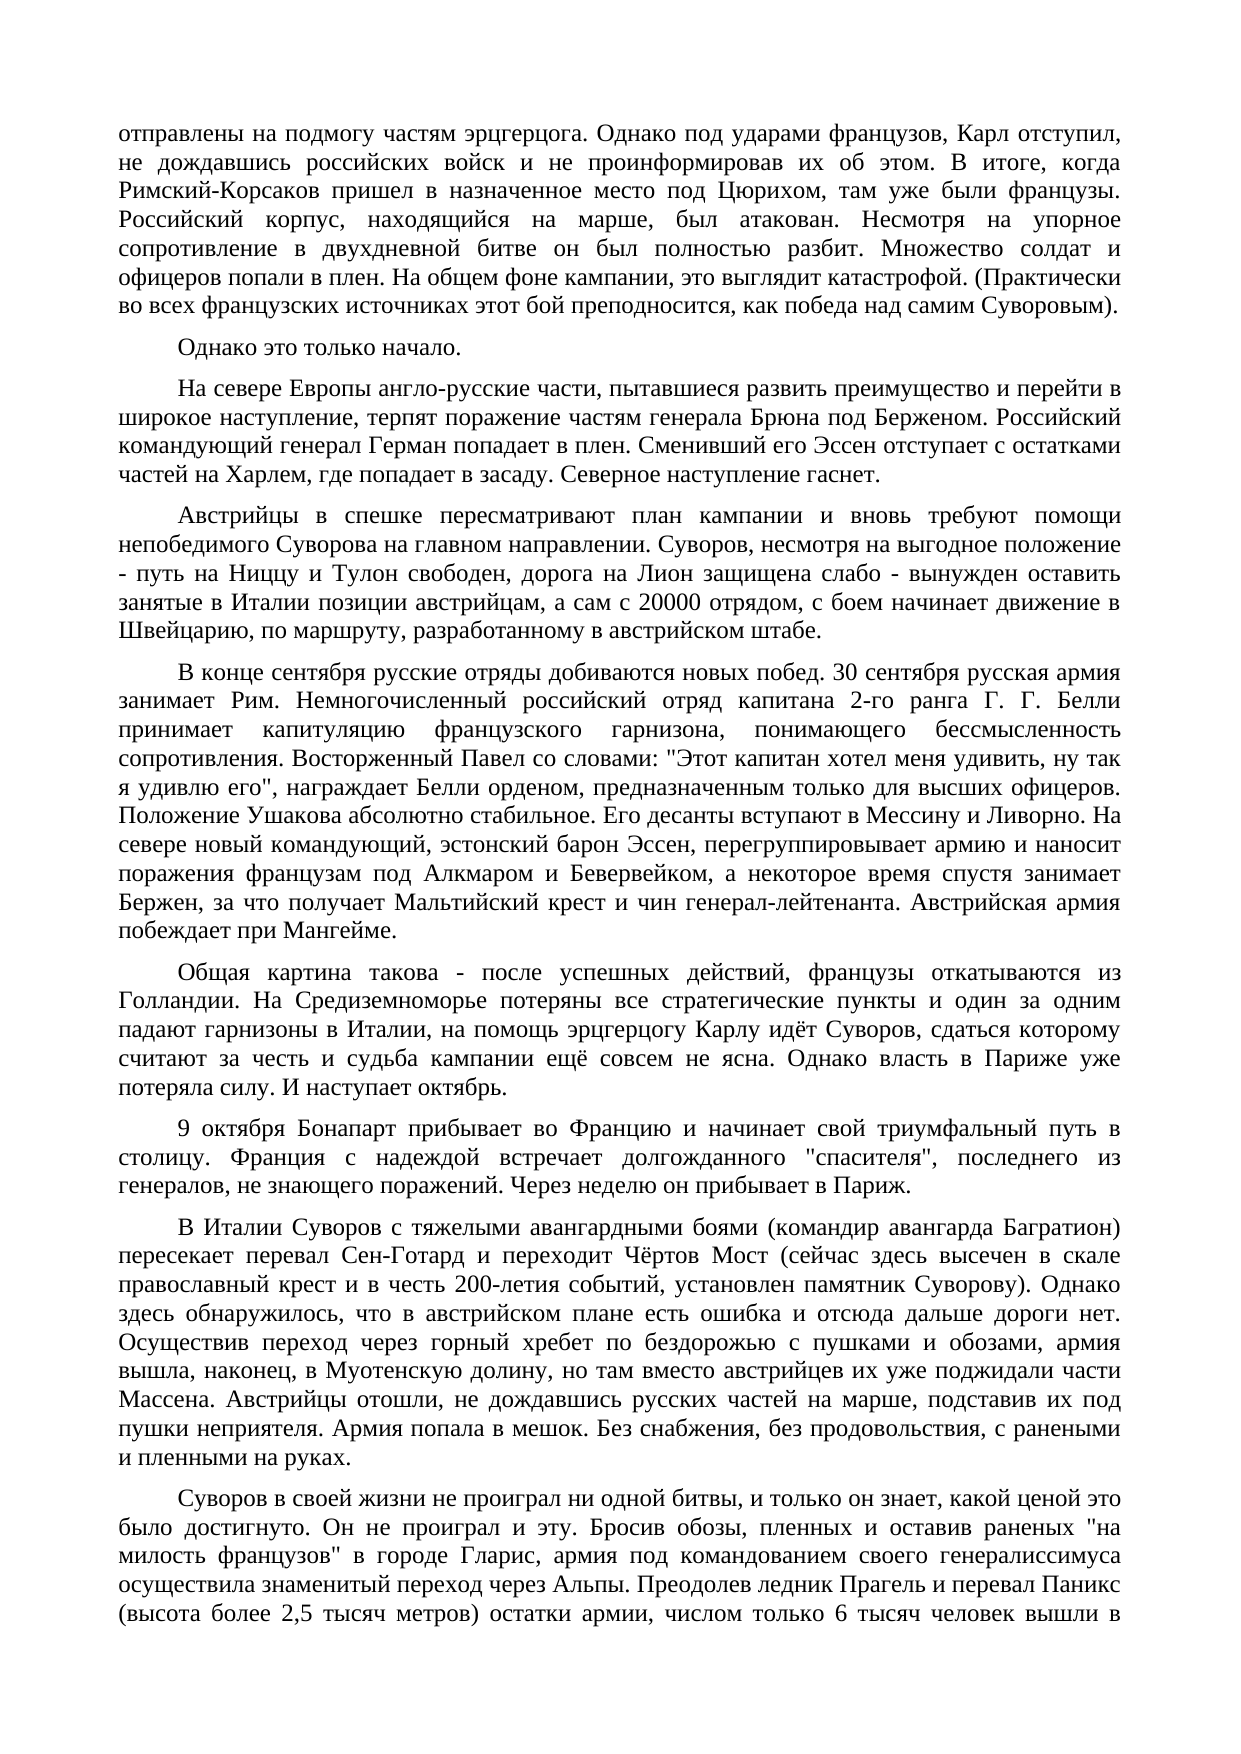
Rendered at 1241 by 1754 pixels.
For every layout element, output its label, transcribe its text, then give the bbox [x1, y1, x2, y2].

text В конце сентября русские отряды добиваются новых побед. 30 сентября русская армия занимает Рим. Немногочисленный российский отряд капитана 2-го ранга Г. Г. Белли принимает капитуляцию французского гарнизона, понимающего бессмысленность сопротивления. Восторженный Павел со словами: "Этот капитан хотел меня удивить, ну так я удивлю его", награждает Белли орденом, предназначенным только для высших офицеров. Положение Ушакова абсолютно стабильное. Его десанты вступают в Мессину и Ливорно. На севере новый командующий, эстонский барон Эссен, перегруппировывает армию и наносит поражения французам под Алкмаром и Бевервейком, а некоторое время спустя занимает Бержен, за что получает Мальтийский крест и чин генерал-лейтенанта. Австрийская армия побеждает при Мангейме. [118, 657, 1122, 944]
text На севере Европы англо-русские части, пытавшиеся развить преимущество и перейти в широкое наступление, терпят поражение частям генерала Брюна под Берженом. Российский командующий генерал Герман попадает в плен. Сменивший его Эссен отступает с остатками частей на Харлем, где попадает в засаду. Северное наступление гаснет. [118, 373, 1122, 488]
text Австрийцы в спешке пересматривают план кампании и вновь требуют помощи непобедимого Суворова на главном направлении. Суворов, несмотря на выгодное положение - путь на Ниццу и Тулон свободен, дорога на Лион защищена слабо - вынужден оставить занятые в Италии позиции австрийцам, а сам с 20000 отрядом, с боем начинает движение в Швейцарию, по маршруту, разработанному в австрийском штабе. [118, 501, 1122, 644]
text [118, 118, 1122, 319]
text Общая картина такова - после успешных действий, французы откатываются из Голландии. На Средиземноморье потеряны все стратегические пункты и один за одним падают гарнизоны в Италии, на помощь эрцгерцогу Карлу идёт Суворов, сдаться которому считают за честь и судьба кампании ещё совсем не ясна. Однако власть в Париже уже потеряла силу. И наступает октябрь. [118, 957, 1122, 1101]
text 9 октября Бонапарт прибывает во Францию и начинает свой триумфальный путь в столицу. Франция с надеждой встречает долгожданного "спасителя", последнего из генералов, не знающего поражений. Через неделю он прибывает в Париж. [118, 1113, 1122, 1199]
text Однако это только начало. [118, 332, 1122, 361]
text В Италии Суворов с тяжелыми авангардными боями (командир авангарда Багратион) пересекает перевал Сен-Готард и переходит Чёртов Мост (сейчас здесь высечен в скале православный крест и в честь 200-летия событий, установлен памятник Суворову). Однако здесь обнаружилось, что в австрийском плане есть ошибка и отсюда дальше дороги нет. Осуществив переход через горный хребет по бездорожью с пушками и обозами, армия вышла, наконец, в Муотенскую долину, но там вместо австрийцев их уже поджидали части Массена. Австрийцы отошли, не дождавшись русских частей на марше, подставив их под пушки неприятеля. Армия попала в мешок. Без снабжения, без продовольствия, с ранеными и пленными на руках. [118, 1212, 1122, 1471]
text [118, 1483, 1122, 1627]
